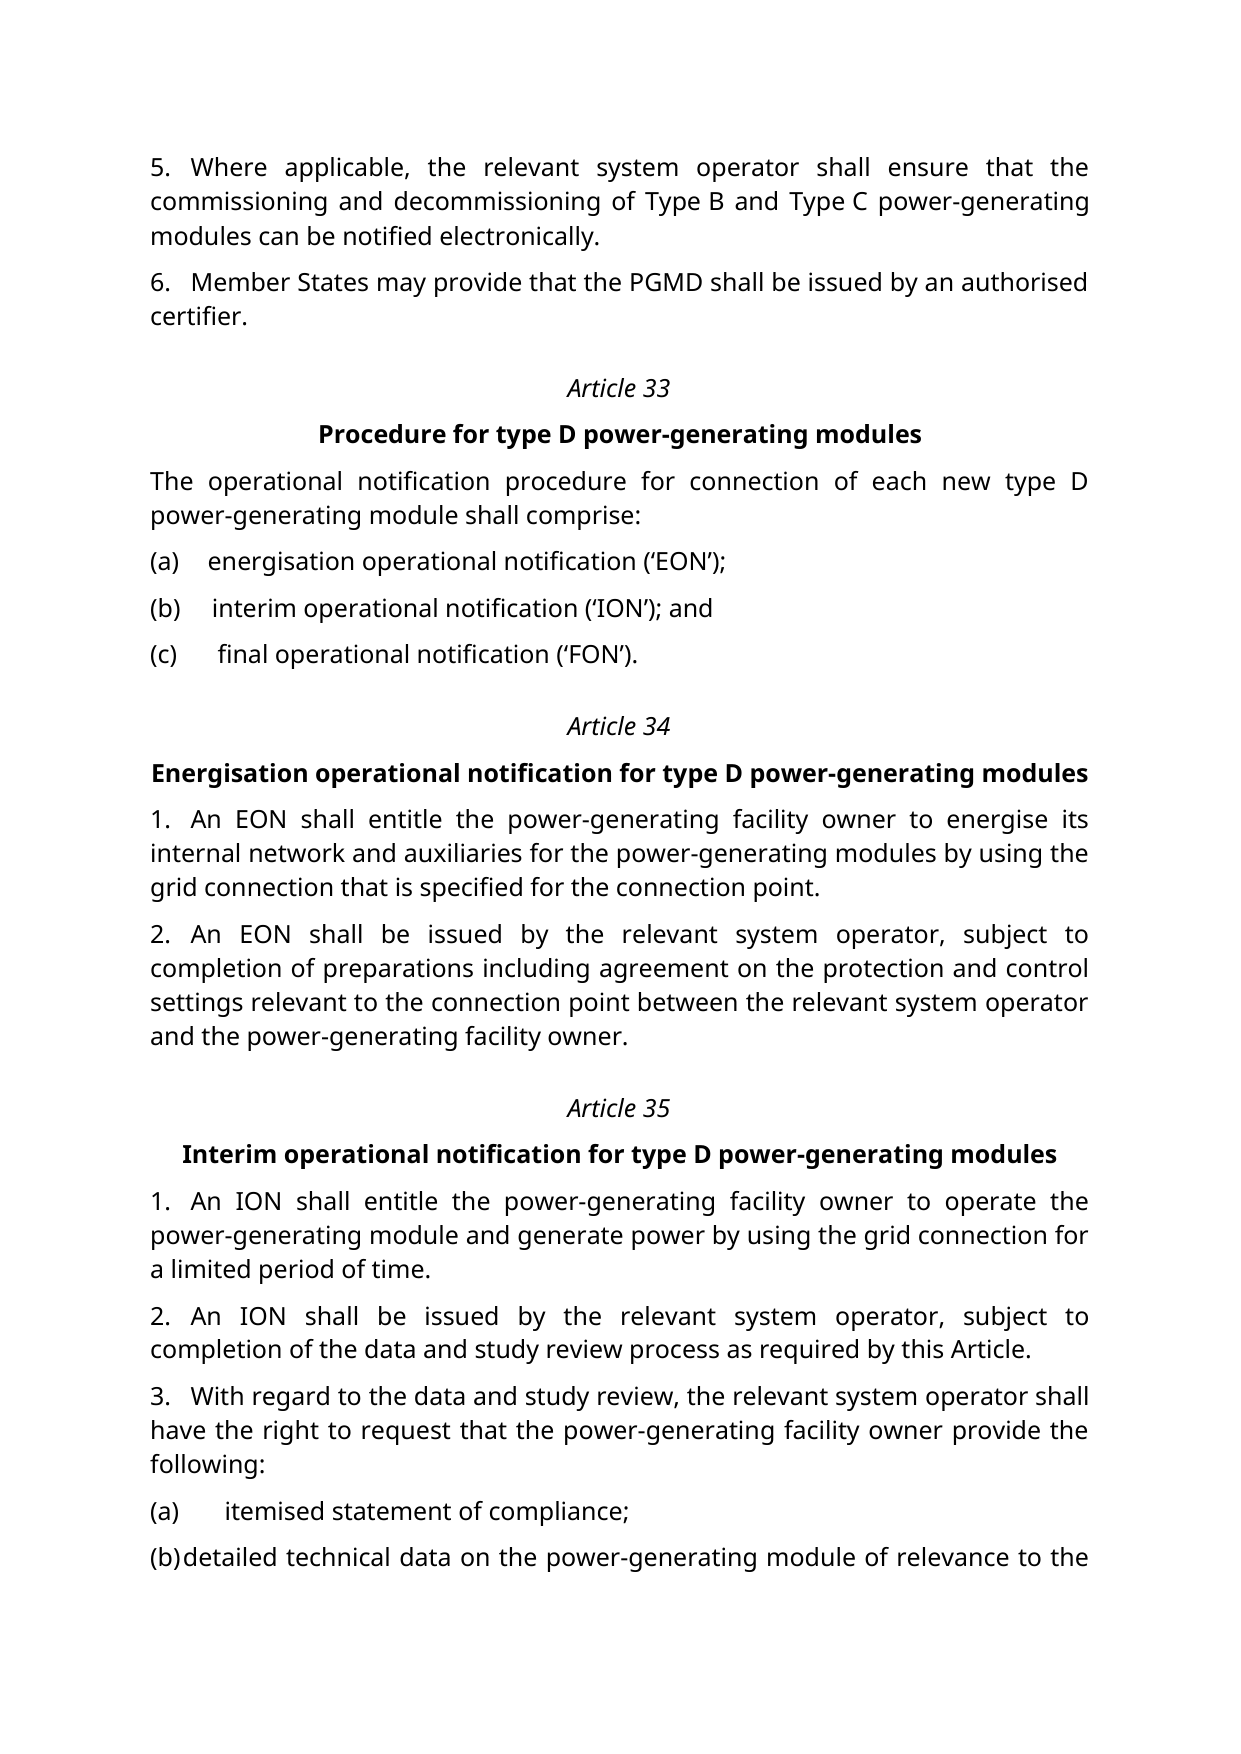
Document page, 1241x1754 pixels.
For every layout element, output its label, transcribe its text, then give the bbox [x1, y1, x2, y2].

table_header (a) [150, 1481, 224, 1527]
text 1. An ION shall entitle the power-generating facility owner to operate the power-generating module and generate power by using the grid connection for a limited period of time. [150, 1183, 1090, 1286]
table_header (c) [150, 625, 217, 671]
text 3. With regard to the data and study review, the relevant system operator shall have the right to request that the power-generating facility owner provide the following: [150, 1379, 1090, 1481]
table_header interim operational notification (‘ION’); and [212, 578, 1090, 625]
text 2. An ION shall be issued by the relevant system operator, subject to completion of the data and study review process as required by this Article. [150, 1298, 1090, 1366]
text 1. An EON shall entitle the power-generating facility owner to energise its internal network and auxiliaries for the power-generating modules by using the grid connection that is specified for the connection point. [150, 802, 1090, 904]
table_header (b) [150, 578, 212, 625]
table_header (a) [150, 532, 207, 578]
text 6. Member States may provide that the PGMD shall be issued by an authorised certifier. [150, 265, 1090, 333]
table_header (b) [150, 1528, 183, 1574]
table_header itemised statement of compliance; [224, 1481, 1090, 1527]
text The operational notification procedure for connection of each new type D power-generating module shall comprise: [150, 463, 1090, 532]
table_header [183, 1528, 1090, 1574]
text 2. An EON shall be issued by the relevant system operator, subject to completion of preparations including agreement on the protection and control settings relevant to the connection point between the relevant system operator and the power-generating facility owner. [150, 917, 1090, 1053]
text Article 33 [150, 370, 1090, 404]
text Article 35 [150, 1090, 1090, 1124]
text Procedure for type D power-generating modules [150, 417, 1090, 451]
table_header final operational notification (‘FON’). [217, 625, 1090, 671]
text Energisation operational notification for type D power-generating modules [150, 755, 1090, 789]
text 5. Where applicable, the relevant system operator shall ensure that the commissioning and decommissioning of Type B and Type C power-generating modules can be notified electronically. [150, 150, 1090, 252]
text Interim operational notification for type D power-generating modules [150, 1137, 1090, 1171]
table_header energisation operational notification (‘EON’); [208, 532, 1090, 578]
text Article 34 [150, 709, 1090, 743]
